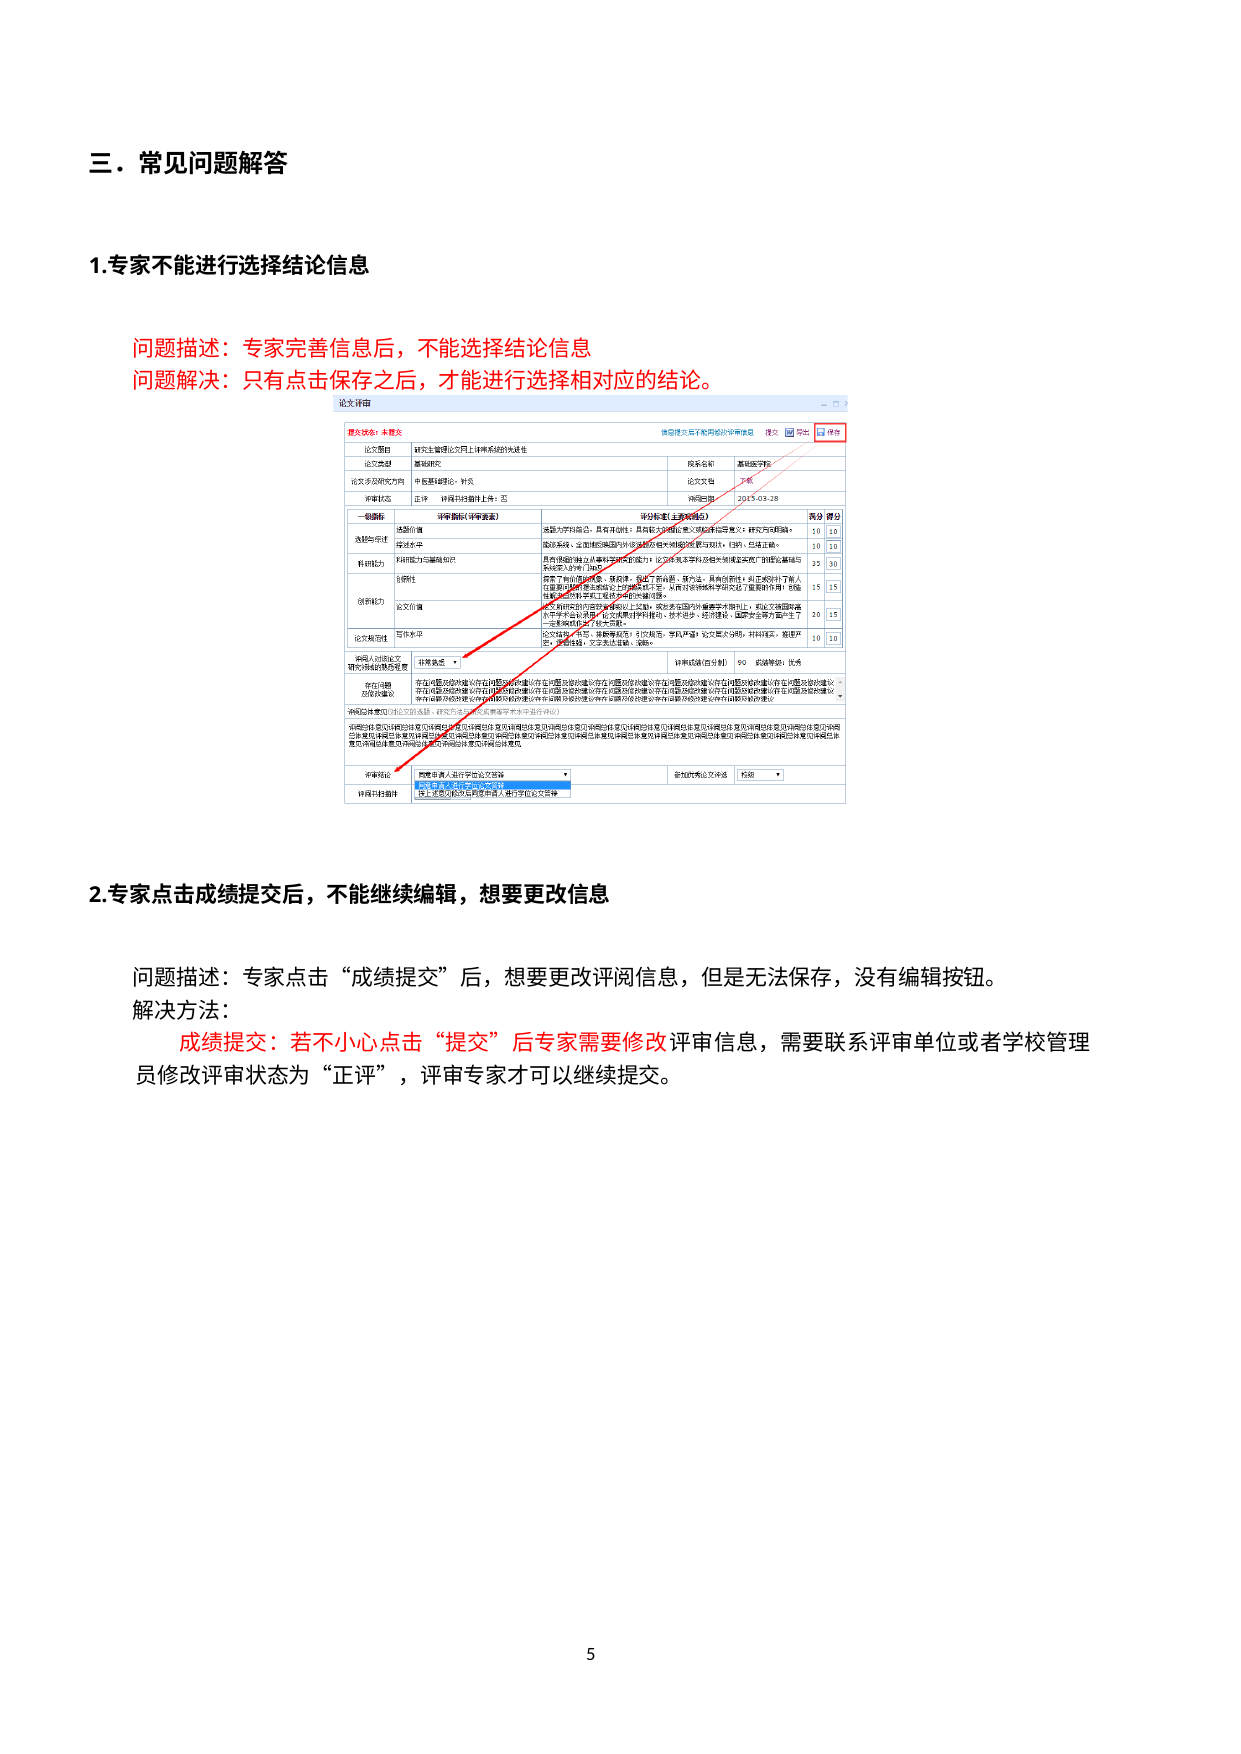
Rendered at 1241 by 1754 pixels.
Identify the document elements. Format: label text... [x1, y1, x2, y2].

subtitle 三．常见问题解答 [89, 129, 1092, 194]
text 问题解决：只有点击保存之后，才能进行选择相对应的结论。 [89, 363, 1092, 395]
text 问题描述：专家完善信息后，不能选择结论信息 [89, 330, 1092, 363]
subtitle 1.专家不能进行选择结论信息 [89, 247, 1092, 280]
text 解决方法： [89, 992, 1092, 1025]
picture [333, 395, 848, 830]
list 成绩提交：若不小心点击“提交”后专家需要修改评审信息，需要联系评审单位或者学校管理员修改评审状态为“正评”，评审专家才可以继续提交。 [136, 1025, 1092, 1090]
text 问题描述：专家点击“成绩提交”后，想要更改评阅信息，但是无法保存，没有编辑按钮。 [89, 960, 1092, 992]
subtitle 2.专家点击成绩提交后，不能继续编辑，想要更改信息 [89, 877, 1092, 910]
